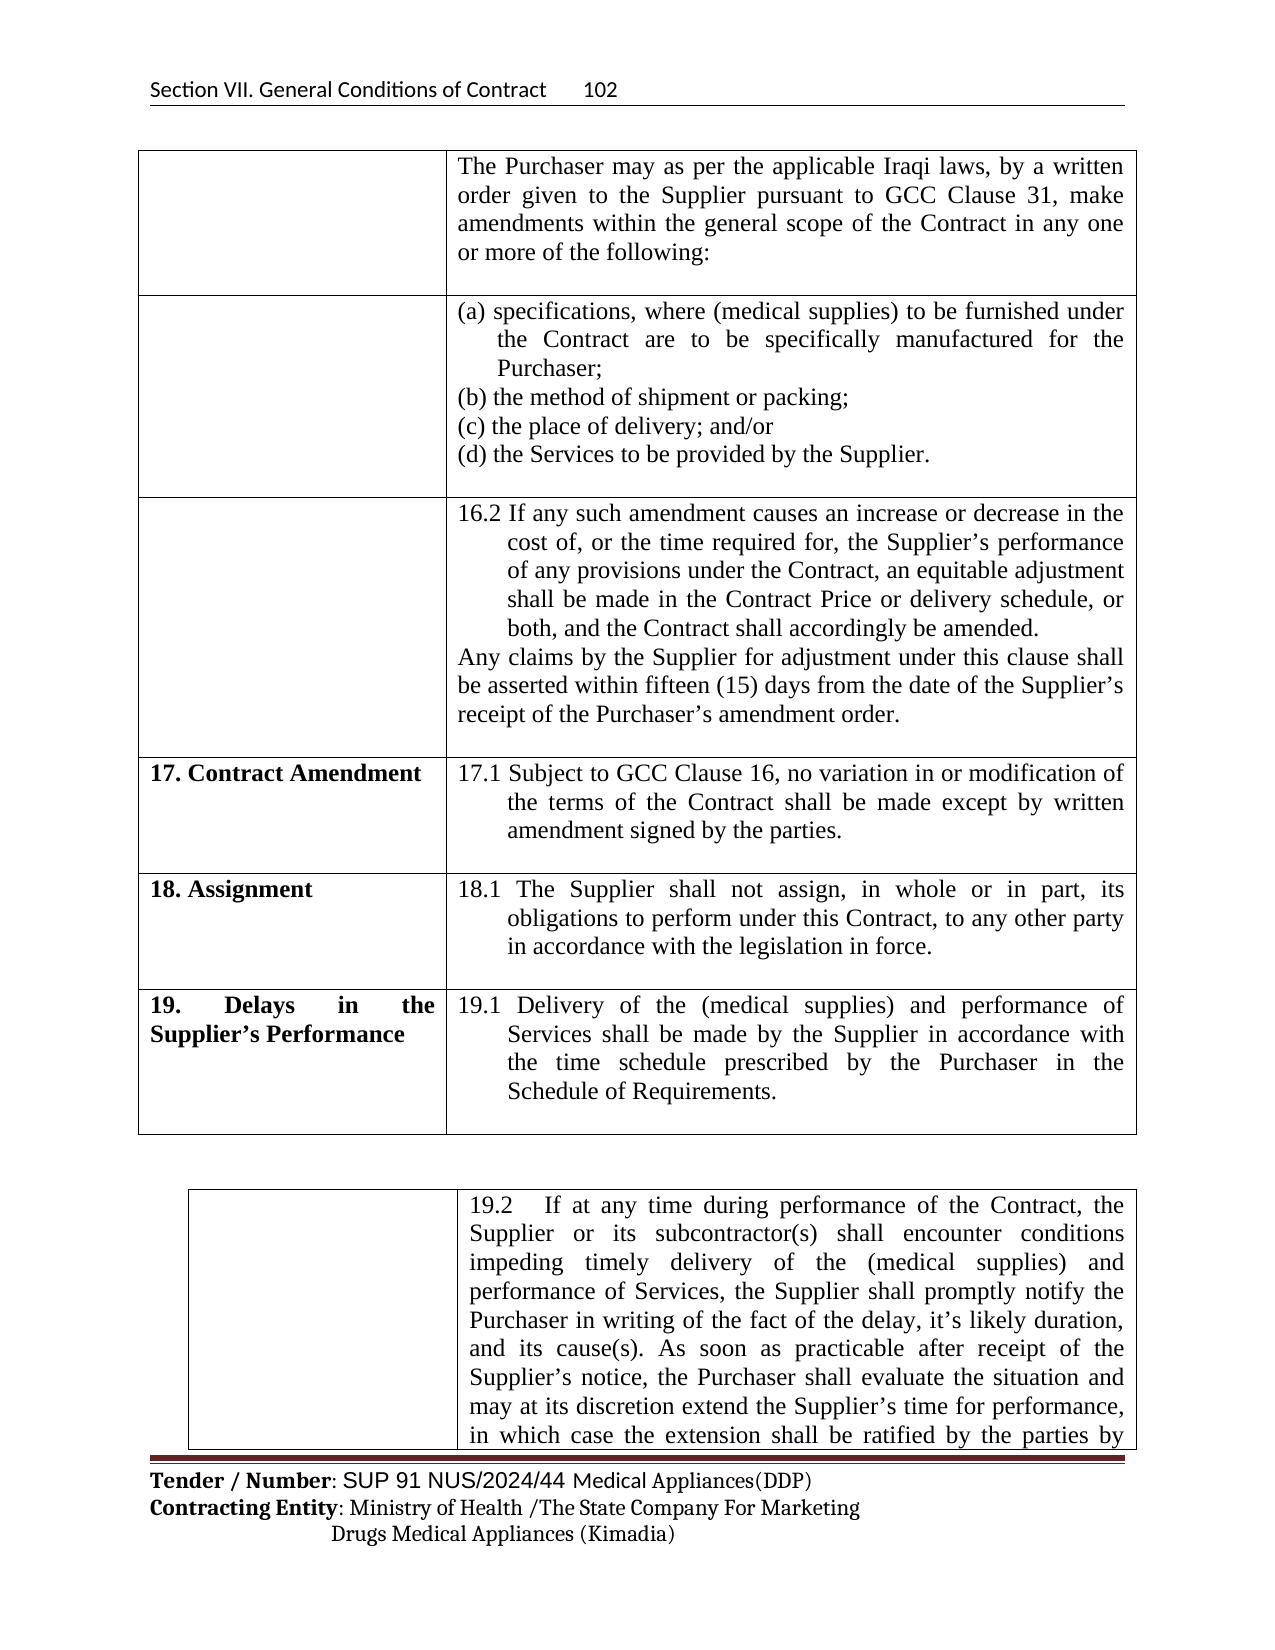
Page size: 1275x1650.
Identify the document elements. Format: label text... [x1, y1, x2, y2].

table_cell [447, 151, 1136, 295]
table_cell 16.2 If any such amendment causes an increase or decrease in the cost of, or the time required for, the Supplier’s performance of any provisions under the Contract, an equitable adjustment shall be made in the Contract Price or delivery schedule, or both, and the Contract shall accordingly be amended. Any claims by the Supplier for adjustment under this clause shall be asserted within fifteen (15) days from the date of the Supplier’s receipt of the Purchaser’s amendment order. [447, 498, 1136, 757]
table_cell (a) specifications, where (medical supplies) to be furnished under the Contract are to be specifically manufactured for the Purchaser; (b) the method of shipment or packing; (c) the place of delivery; and/or (d) the Services to be provided by the Supplier. [447, 296, 1136, 497]
table_cell 18.1 The Supplier shall not assign, in whole or in part, its obligations to perform under this Contract, to any other party in accordance with the legislation in force. [447, 874, 1136, 989]
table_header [458, 1190, 1136, 1448]
table_cell 17.1 Subject to GCC Clause 16, no variation in or modification of the terms of the Contract shall be made except by written amendment signed by the parties. [447, 758, 1136, 873]
table_cell [139, 296, 446, 497]
table_cell 19. Delays in the Supplier’s Performance [139, 990, 446, 1134]
table_cell 18. Assignment [139, 874, 446, 989]
table_cell [139, 498, 446, 757]
table_cell 19.1 Delivery of the (medical supplies) and performance of Services shall be made by the Supplier in accordance with the time schedule prescribed by the Purchaser in the Schedule of Requirements. [447, 990, 1136, 1134]
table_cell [139, 151, 446, 295]
table_cell 17. Contract Amendment [139, 758, 446, 873]
table_header [189, 1190, 457, 1448]
